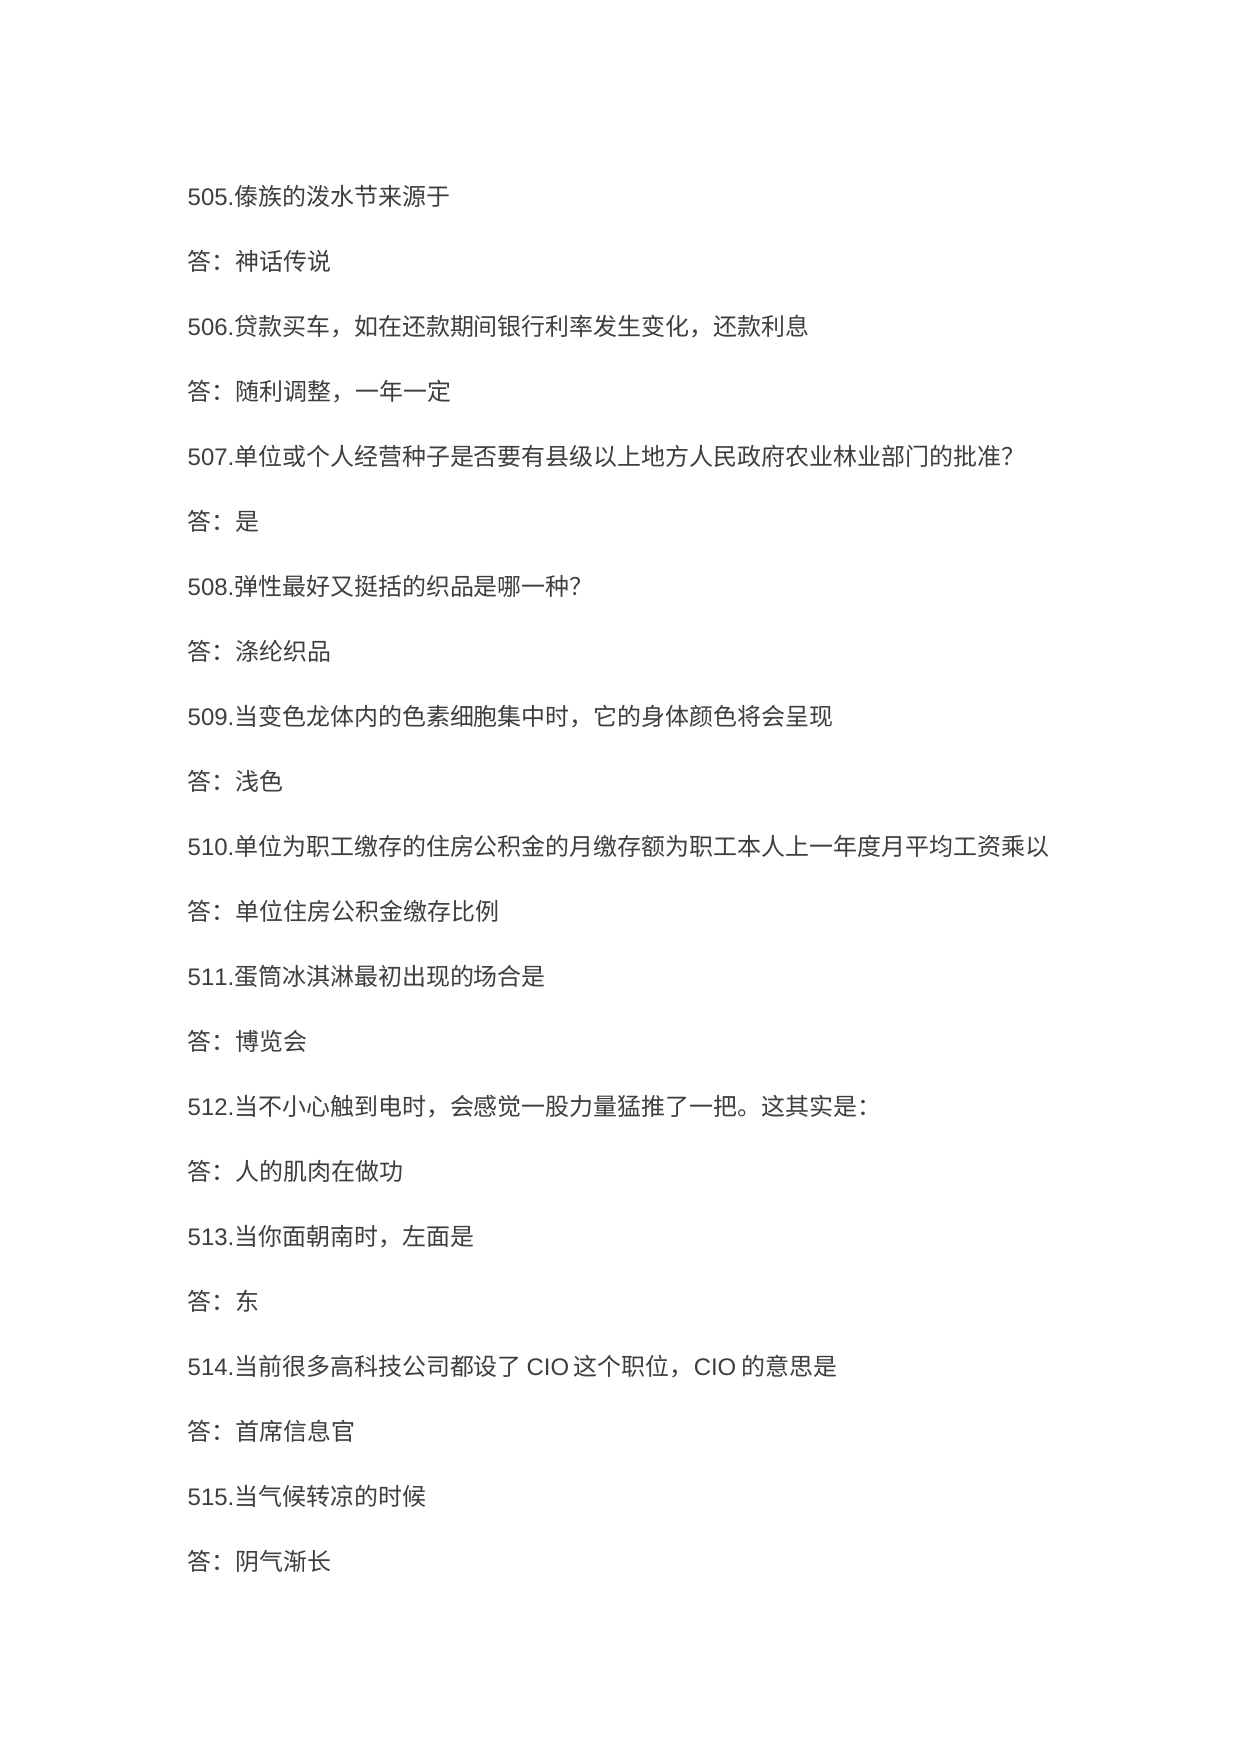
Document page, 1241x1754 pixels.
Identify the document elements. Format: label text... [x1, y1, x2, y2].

text 答：单位住房公积金缴存比例 [187, 877, 1053, 942]
text 511.蛋筒冰淇淋最初出现的场合是 [187, 942, 1053, 1007]
text 515.当气候转凉的时候 [187, 1462, 1053, 1527]
text 答：阴气渐长 [187, 1527, 1053, 1592]
text 答：人的肌肉在做功 [187, 1137, 1053, 1202]
text 答：东 [187, 1267, 1053, 1332]
text 507.单位或个人经营种子是否要有县级以上地方人民政府农业林业部门的批准？ [187, 422, 1053, 487]
text 505.傣族的泼水节来源于 [187, 162, 1053, 227]
text 512.当不小心触到电时，会感觉一股力量猛推了一把。这其实是： [187, 1072, 1053, 1137]
text 答：神话传说 [187, 227, 1053, 292]
text 508.弹性最好又挺括的织品是哪一种？ [187, 552, 1053, 617]
text 514.当前很多高科技公司都设了CIO这个职位，CIO的意思是 [187, 1332, 1053, 1397]
text 答：涤纶织品 [187, 617, 1053, 682]
text 509.当变色龙体内的色素细胞集中时，它的身体颜色将会呈现 [187, 682, 1053, 747]
text 答：博览会 [187, 1007, 1053, 1072]
text 答：是 [187, 487, 1053, 552]
text 510.单位为职工缴存的住房公积金的月缴存额为职工本人上一年度月平均工资乘以 [187, 812, 1053, 877]
text 答：浅色 [187, 747, 1053, 812]
text 答：首席信息官 [187, 1397, 1053, 1462]
text 506.贷款买车，如在还款期间银行利率发生变化，还款利息 [187, 292, 1053, 357]
text 答：随利调整，一年一定 [187, 357, 1053, 422]
text 513.当你面朝南时，左面是 [187, 1202, 1053, 1267]
